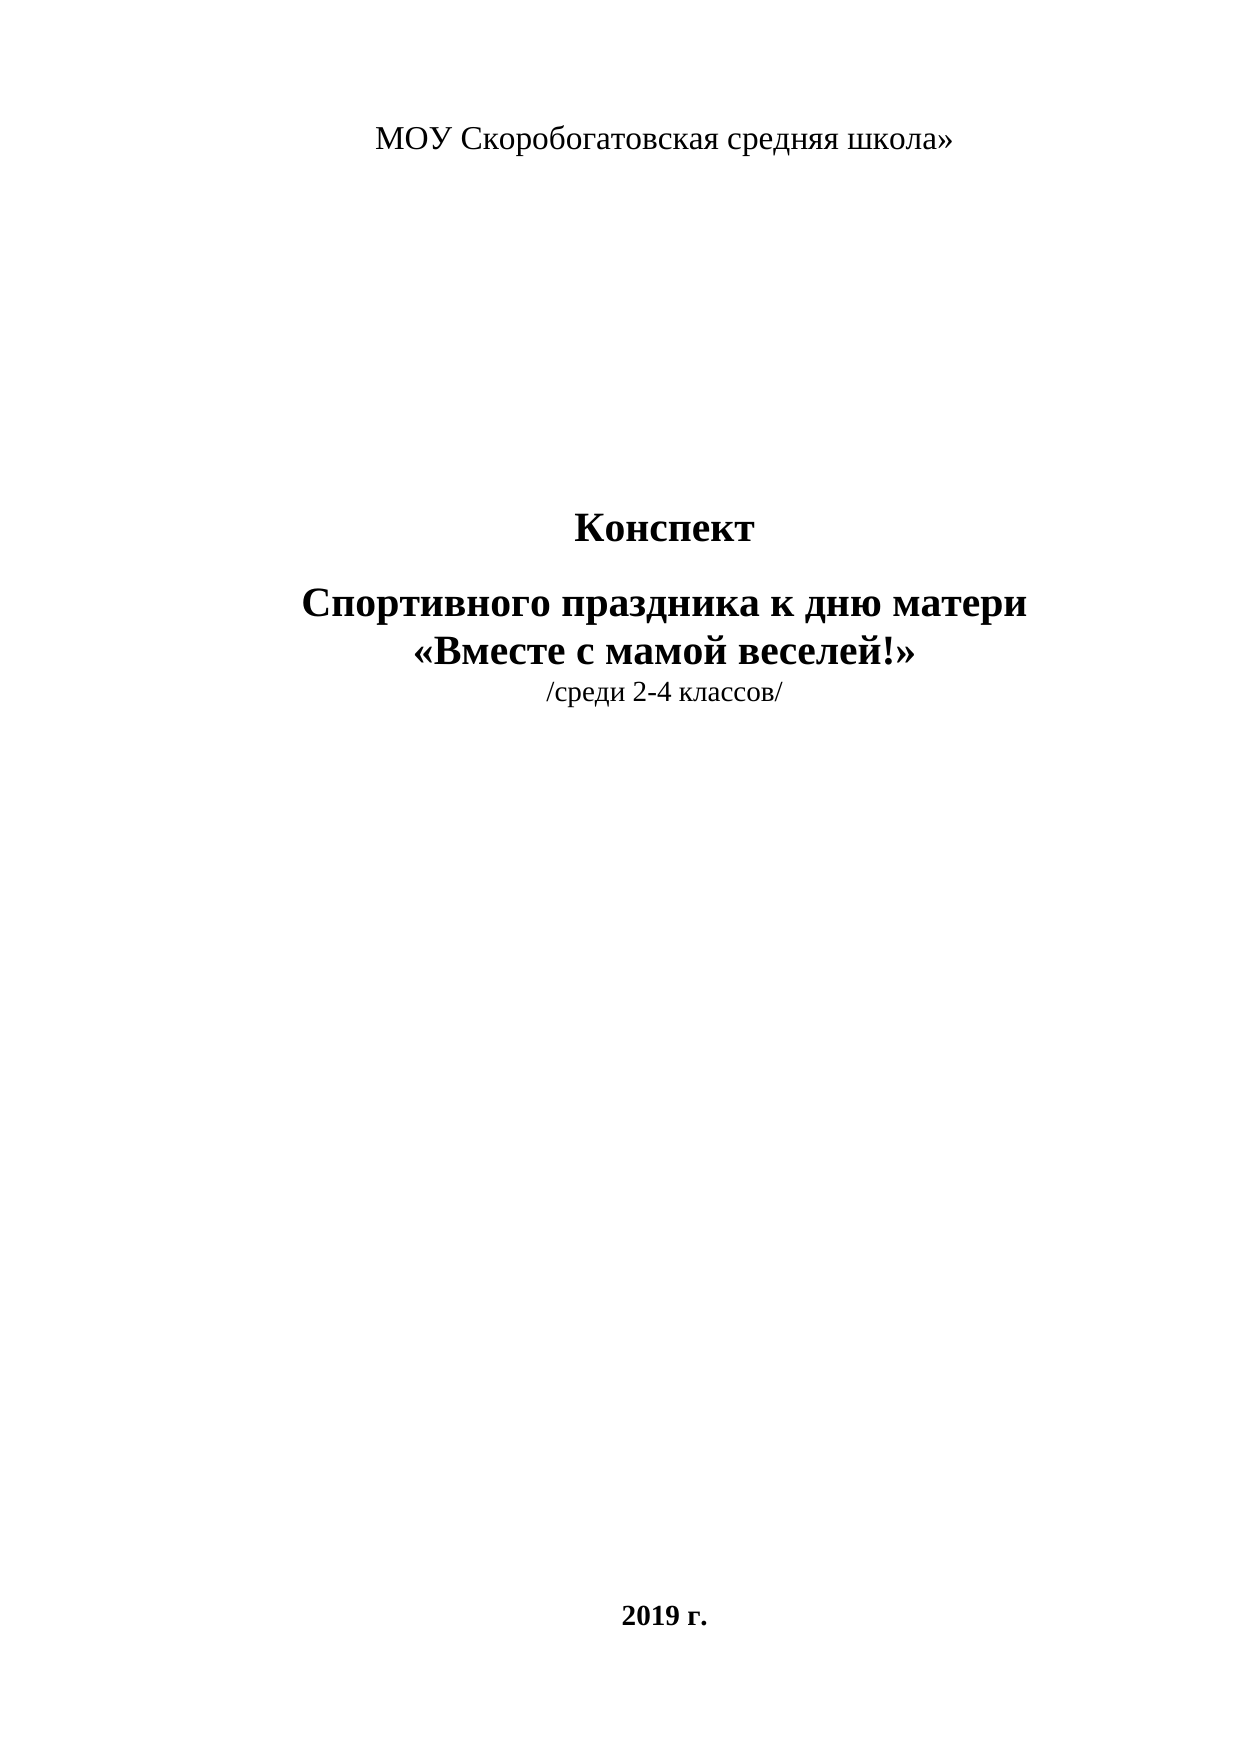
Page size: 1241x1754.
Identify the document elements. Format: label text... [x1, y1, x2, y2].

text Спортивного праздника к дню матери [177, 578, 1152, 626]
text 2019 г. [177, 1598, 1152, 1631]
text МОУ Скоробогатовская средняя школа» [177, 118, 1152, 156]
text «Вместе с мамой веселей!» [177, 626, 1152, 674]
text /среди 2-4 классов/ [177, 674, 1152, 707]
text Конспект [177, 502, 1152, 550]
